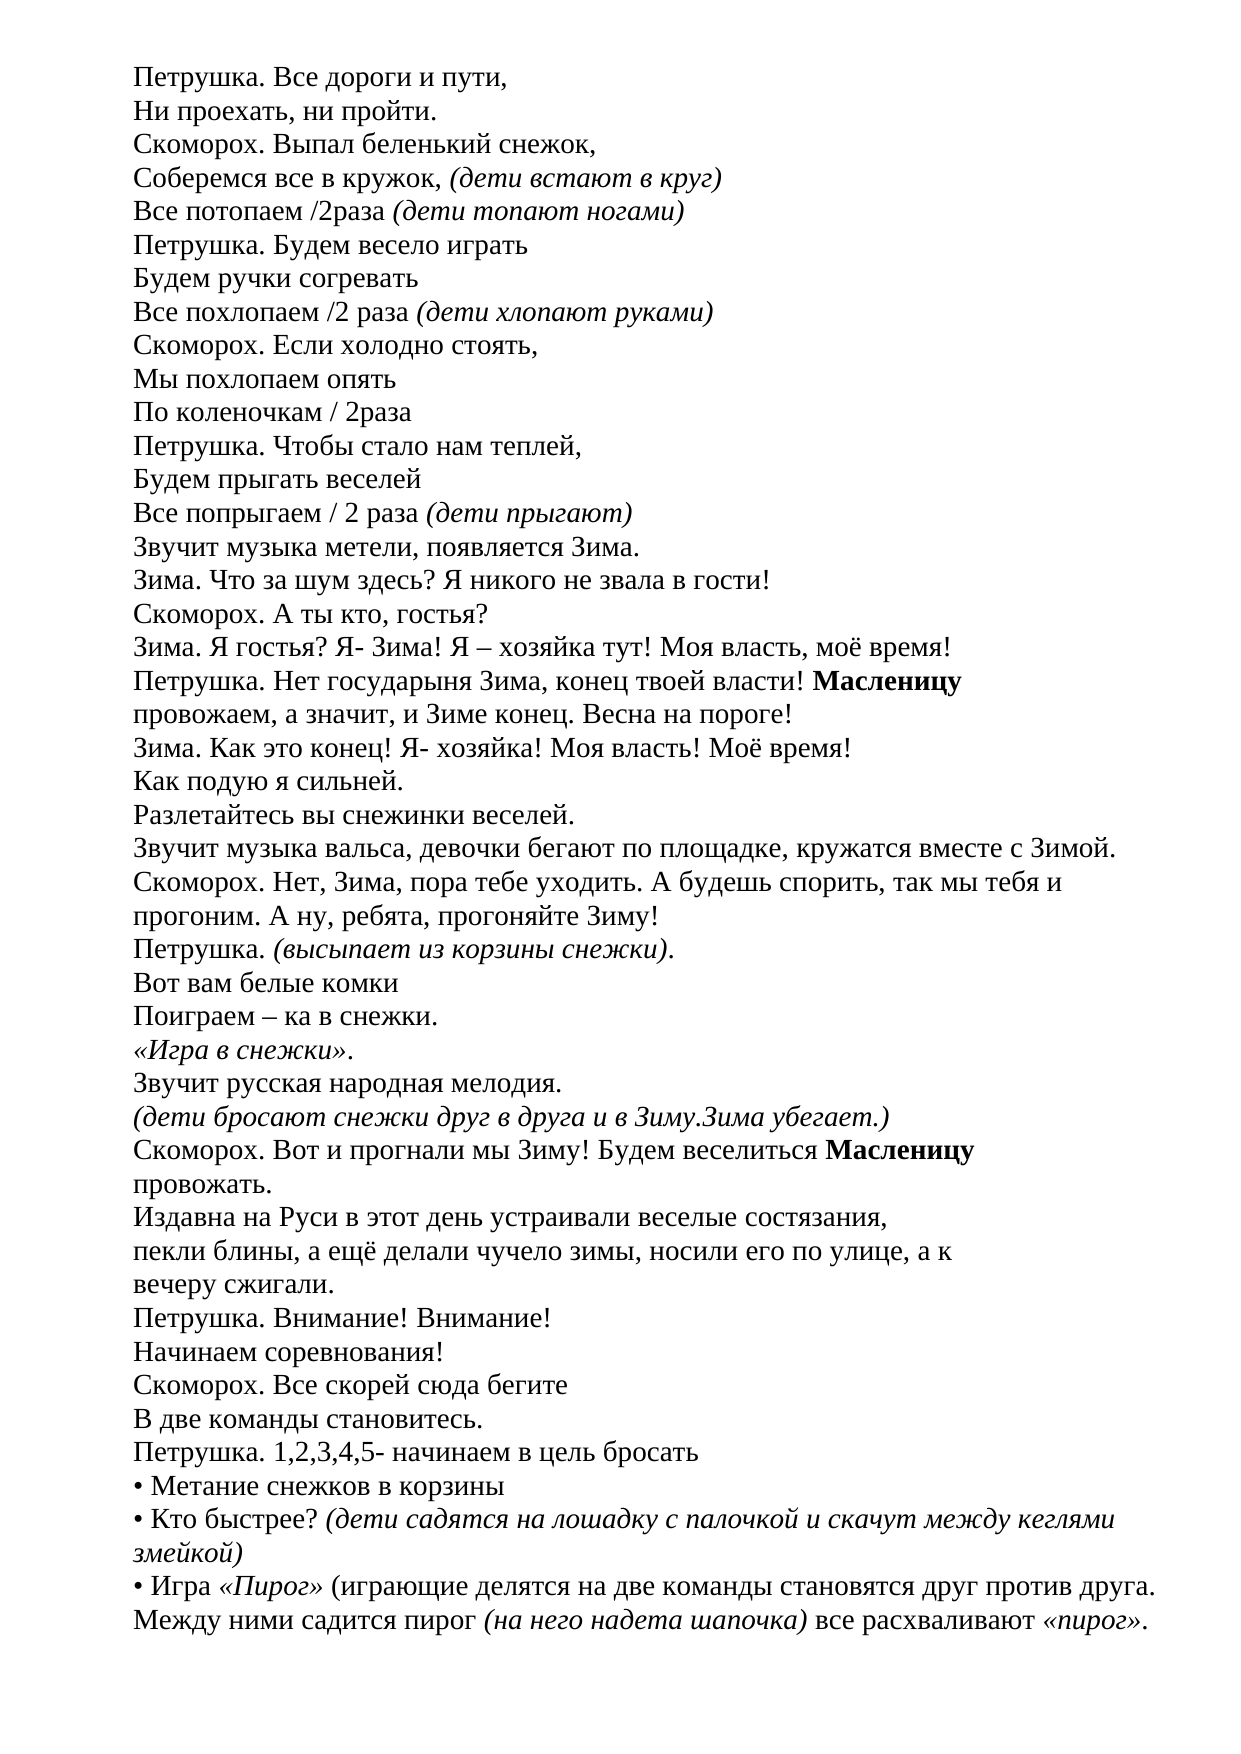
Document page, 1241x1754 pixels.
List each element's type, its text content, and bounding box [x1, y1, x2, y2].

text По коленочкам / 2раза [133, 394, 1167, 428]
text Петрушка. Внимание! Внимание! [133, 1300, 1167, 1334]
text Мы похлопаем опять [133, 361, 1167, 394]
text Соберемся все в кружок, (дети встают в круг) [133, 160, 1167, 193]
text Зима. Я гостья? Я- Зима! Я – хозяйка тут! Моя власть, моё время! [133, 629, 1167, 663]
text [133, 1568, 1167, 1636]
text Как подую я сильней. [133, 763, 1167, 797]
text провожаем, а значит, и Зиме конец. Весна на пороге! [133, 696, 1167, 730]
text Скоморох. А ты кто, гостья? [133, 596, 1167, 629]
text пекли блины, а ещё делали чучело зимы, носили его по улице, а к [133, 1233, 1167, 1267]
text Скоморох. Вот и прогнали мы Зиму! Будем веселиться Масленицу [133, 1132, 1167, 1166]
text «Игра в снежки». [133, 1032, 1167, 1065]
text Начинаем соревнования! [133, 1334, 1167, 1367]
text Звучит музыка метели, появляется Зима. [133, 529, 1167, 562]
text Петрушка. Нет государыня Зима, конец твоей власти! Масленицу [133, 663, 1167, 696]
text Скоморох. Выпал беленький снежок, [133, 126, 1167, 160]
text провожать. [133, 1166, 1167, 1199]
text Петрушка. Чтобы стало нам теплей, [133, 428, 1167, 462]
text Все похлопаем /2 раза (дети хлопают руками) [133, 294, 1167, 327]
text Скоморох. Если холодно стоять, [133, 327, 1167, 361]
text Зима. Как это конец! Я- хозяйка! Моя власть! Моё время! [133, 730, 1167, 763]
text Издавна на Руси в этот день устраивали веселые состязания, [133, 1199, 1167, 1233]
text Скоморох. Все скорей сюда бегите [133, 1367, 1167, 1401]
text вечеру сжигали. [133, 1267, 1167, 1300]
text Будем прыгать веселей [133, 462, 1167, 495]
text Поиграем – ка в снежки. [133, 998, 1167, 1032]
text Петрушка. Будем весело играть [133, 227, 1167, 260]
text Скоморох. Нет, Зима, пора тебе уходить. А будешь спорить, так мы тебя и [133, 864, 1167, 898]
text Звучит музыка вальса, девочки бегают по площадке, кружатся вместе с Зимой. [133, 831, 1167, 864]
text • Метание снежков в корзины [133, 1468, 1167, 1501]
text прогоним. А ну, ребята, прогоняйте Зиму! [133, 898, 1167, 931]
text Петрушка. (высыпает из корзины снежки). [133, 931, 1167, 965]
text (дети бросают снежки друг в друга и в Зиму.Зима убегает.) [133, 1099, 1167, 1132]
text Разлетайтесь вы снежинки веселей. [133, 797, 1167, 831]
text Будем ручки согревать [133, 260, 1167, 294]
text Зима. Что за шум здесь? Я никого не звала в гости! [133, 562, 1167, 596]
text Ни проехать, ни пройти. [133, 93, 1167, 126]
text Все попрыгаем / 2 раза (дети прыгают) [133, 495, 1167, 529]
text Звучит русская народная мелодия. [133, 1065, 1167, 1099]
text • Кто быстрее? (дети садятся на лошадку с палочкой и скачут между кеглями змейкой) [133, 1501, 1167, 1568]
text Все потопаем /2раза (дети топают ногами) [133, 193, 1167, 227]
text Вот вам белые комки [133, 965, 1167, 998]
text Петрушка. Все дороги и пути, [133, 59, 1167, 93]
text Петрушка. 1,2,3,4,5- начинаем в цель бросать [133, 1434, 1167, 1468]
text В две команды становитесь. [133, 1401, 1167, 1434]
